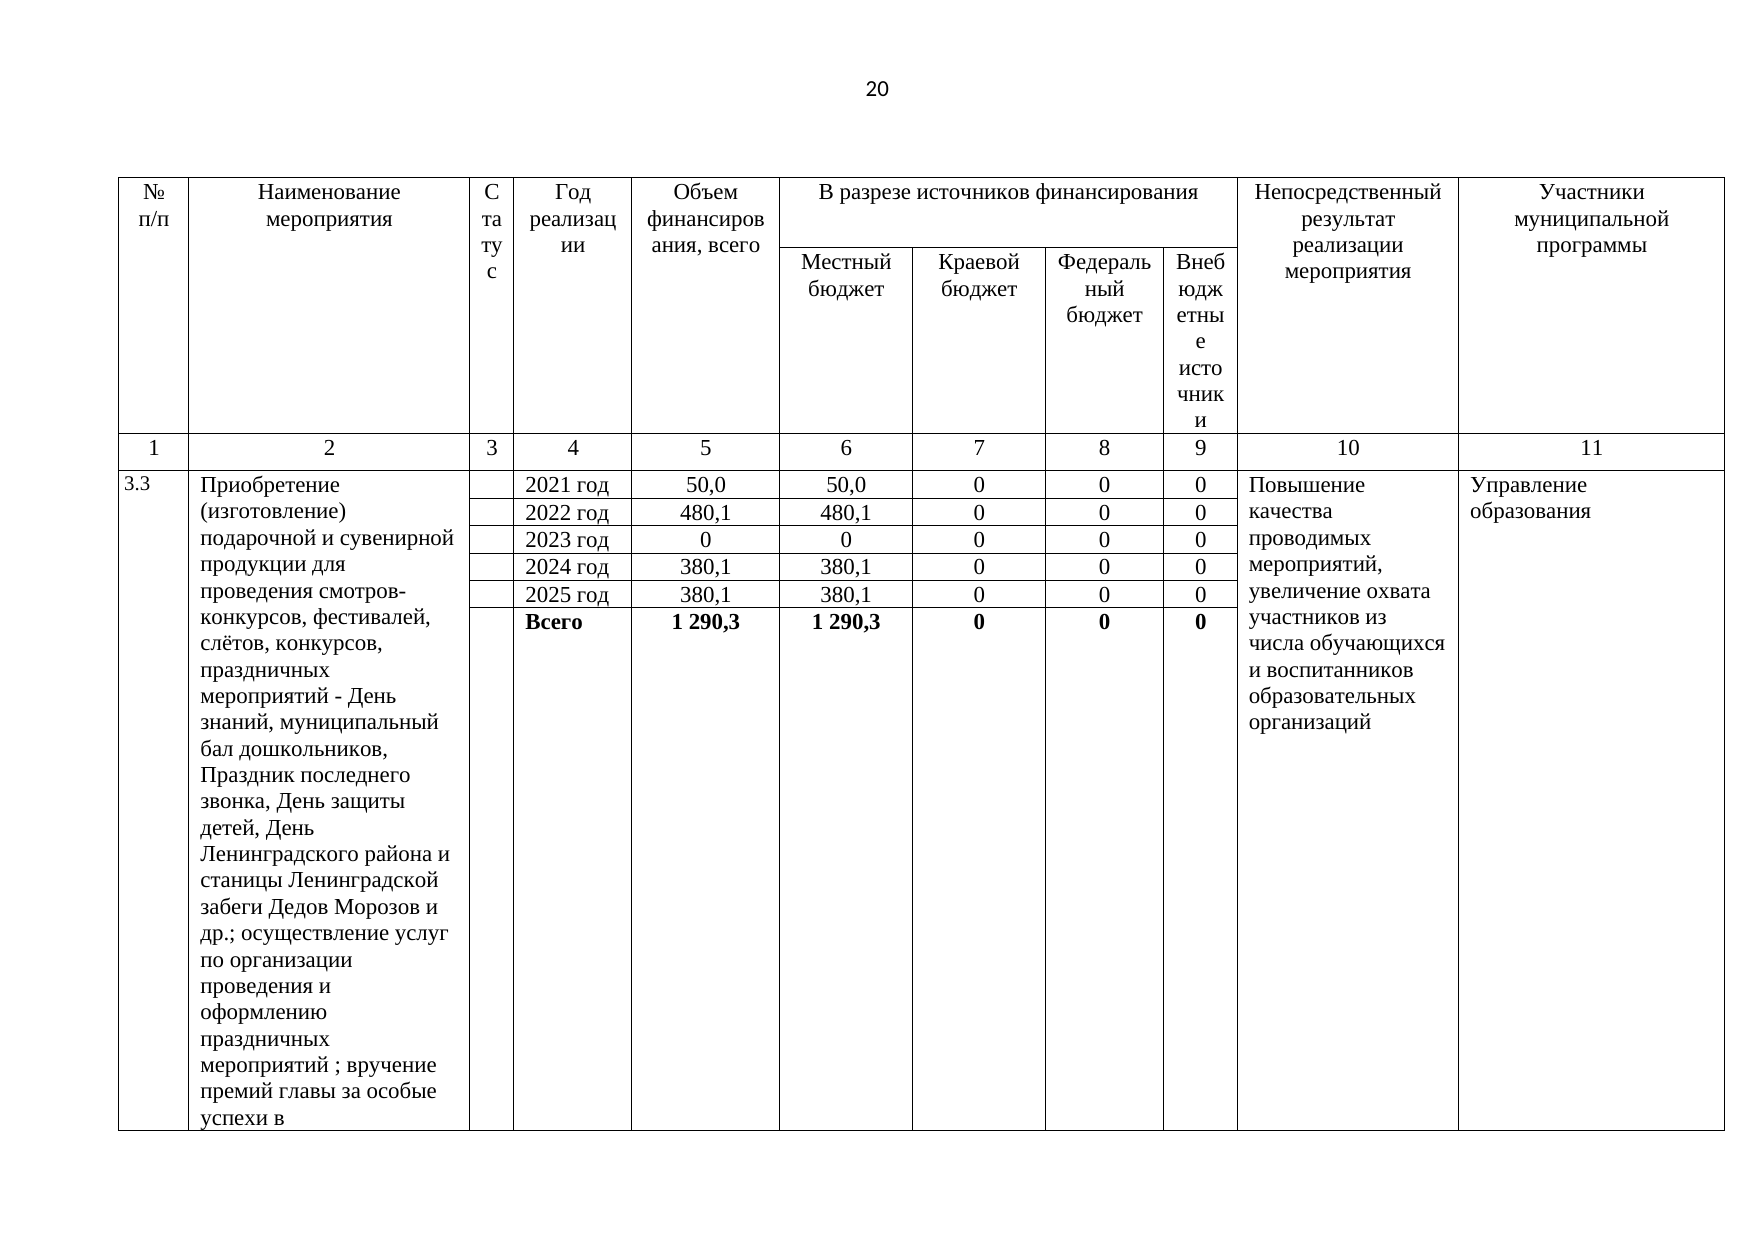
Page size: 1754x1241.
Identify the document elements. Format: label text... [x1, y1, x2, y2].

table_cell 380,1 [632, 581, 779, 607]
table_cell 0 [1164, 608, 1237, 1130]
table_header Участники муниципальной программы [1459, 178, 1724, 433]
table_cell [470, 608, 513, 1130]
table_cell 0 [632, 526, 779, 552]
table_header Объем финансирования, всего [632, 178, 779, 433]
table_cell [470, 554, 513, 580]
table_cell 3 [470, 434, 513, 470]
table_cell 1 [119, 434, 188, 470]
table_cell 380,1 [780, 554, 912, 580]
table_cell 0 [1046, 526, 1163, 552]
table_header Год реализации [514, 178, 631, 433]
table_cell 2025 год [514, 581, 631, 607]
table_cell Местный бюджет [780, 248, 912, 433]
table_cell 1 290,3 [632, 608, 779, 1130]
table_cell 0 [1046, 499, 1163, 525]
table_cell [470, 471, 513, 498]
table_cell 0 [913, 499, 1045, 525]
table_cell 0 [780, 526, 912, 552]
table_cell 0 [913, 471, 1045, 498]
table_header Непосредственный результат реализации мероприятия [1238, 178, 1458, 433]
table_header № п/п [119, 178, 188, 433]
table_cell 11 [1459, 434, 1724, 470]
table_cell 50,0 [632, 471, 779, 498]
table_cell 480,1 [780, 499, 912, 525]
table_cell 9 [1164, 434, 1237, 470]
table_cell 0 [913, 526, 1045, 552]
table_cell 2024 год [514, 554, 631, 580]
table_cell 0 [913, 554, 1045, 580]
table_cell 10 [1238, 434, 1458, 470]
table_cell 380,1 [632, 554, 779, 580]
table_cell Всего [514, 608, 631, 1130]
table_cell [470, 581, 513, 607]
table_cell [470, 499, 513, 525]
table_cell 2021 год [514, 471, 631, 498]
table_cell 4 [514, 434, 631, 470]
table_cell 0 [1046, 471, 1163, 498]
table_cell 0 [1164, 554, 1237, 580]
table_cell 3.3 [119, 471, 188, 1130]
table_cell 1 290,3 [780, 608, 912, 1130]
table_cell 380,1 [780, 581, 912, 607]
table_cell Краевой бюджет [913, 248, 1045, 433]
table_cell 0 [913, 581, 1045, 607]
table_cell Повышение качества проводимых мероприятий, увеличение охвата участников из числа обучающихся и воспитанников образовательных организаций [1238, 471, 1458, 1130]
table_cell 7 [913, 434, 1045, 470]
table_cell 0 [1046, 554, 1163, 580]
table_cell 2 [189, 434, 469, 470]
table_cell 0 [1046, 608, 1163, 1130]
table_header Статус [470, 178, 513, 433]
table_header В разрезе источников финансирования [780, 178, 1237, 247]
table_cell 2022 год [514, 499, 631, 525]
table_cell 50,0 [780, 471, 912, 498]
table_cell Внебюджетные источники [1164, 248, 1237, 433]
table_cell 0 [1164, 581, 1237, 607]
table_cell 480,1 [632, 499, 779, 525]
table_cell 0 [1164, 471, 1237, 498]
table_cell Приобретение (изготовление) подарочной и сувенирной продукции для проведения смотров-конкурсов, фестивалей, слётов, конкурсов, праздничных мероприятий - День знаний, муниципальный бал дошкольников, Праздник последнего звонка, День защиты детей, День Ленинградского района и станицы Ленинградской забеги Дедов Морозов и др.; осуществление услуг по организации проведения и оформлению праздничных мероприятий ; вручение премий главы за особые успехи в интеллектуальных и творческих конкурсах [189, 471, 469, 1130]
table_cell 0 [1046, 581, 1163, 607]
table_cell 0 [1164, 499, 1237, 525]
table_cell 0 [913, 608, 1045, 1130]
table_cell 5 [632, 434, 779, 470]
table_cell Федеральный бюджет [1046, 248, 1163, 433]
table_cell 6 [780, 434, 912, 470]
table_cell 8 [1046, 434, 1163, 470]
table_header Наименование мероприятия [189, 178, 469, 433]
table_cell 0 [1164, 526, 1237, 552]
table_cell 2023 год [514, 526, 631, 552]
table_cell Управление образования [1459, 471, 1724, 1130]
table_cell [470, 526, 513, 552]
